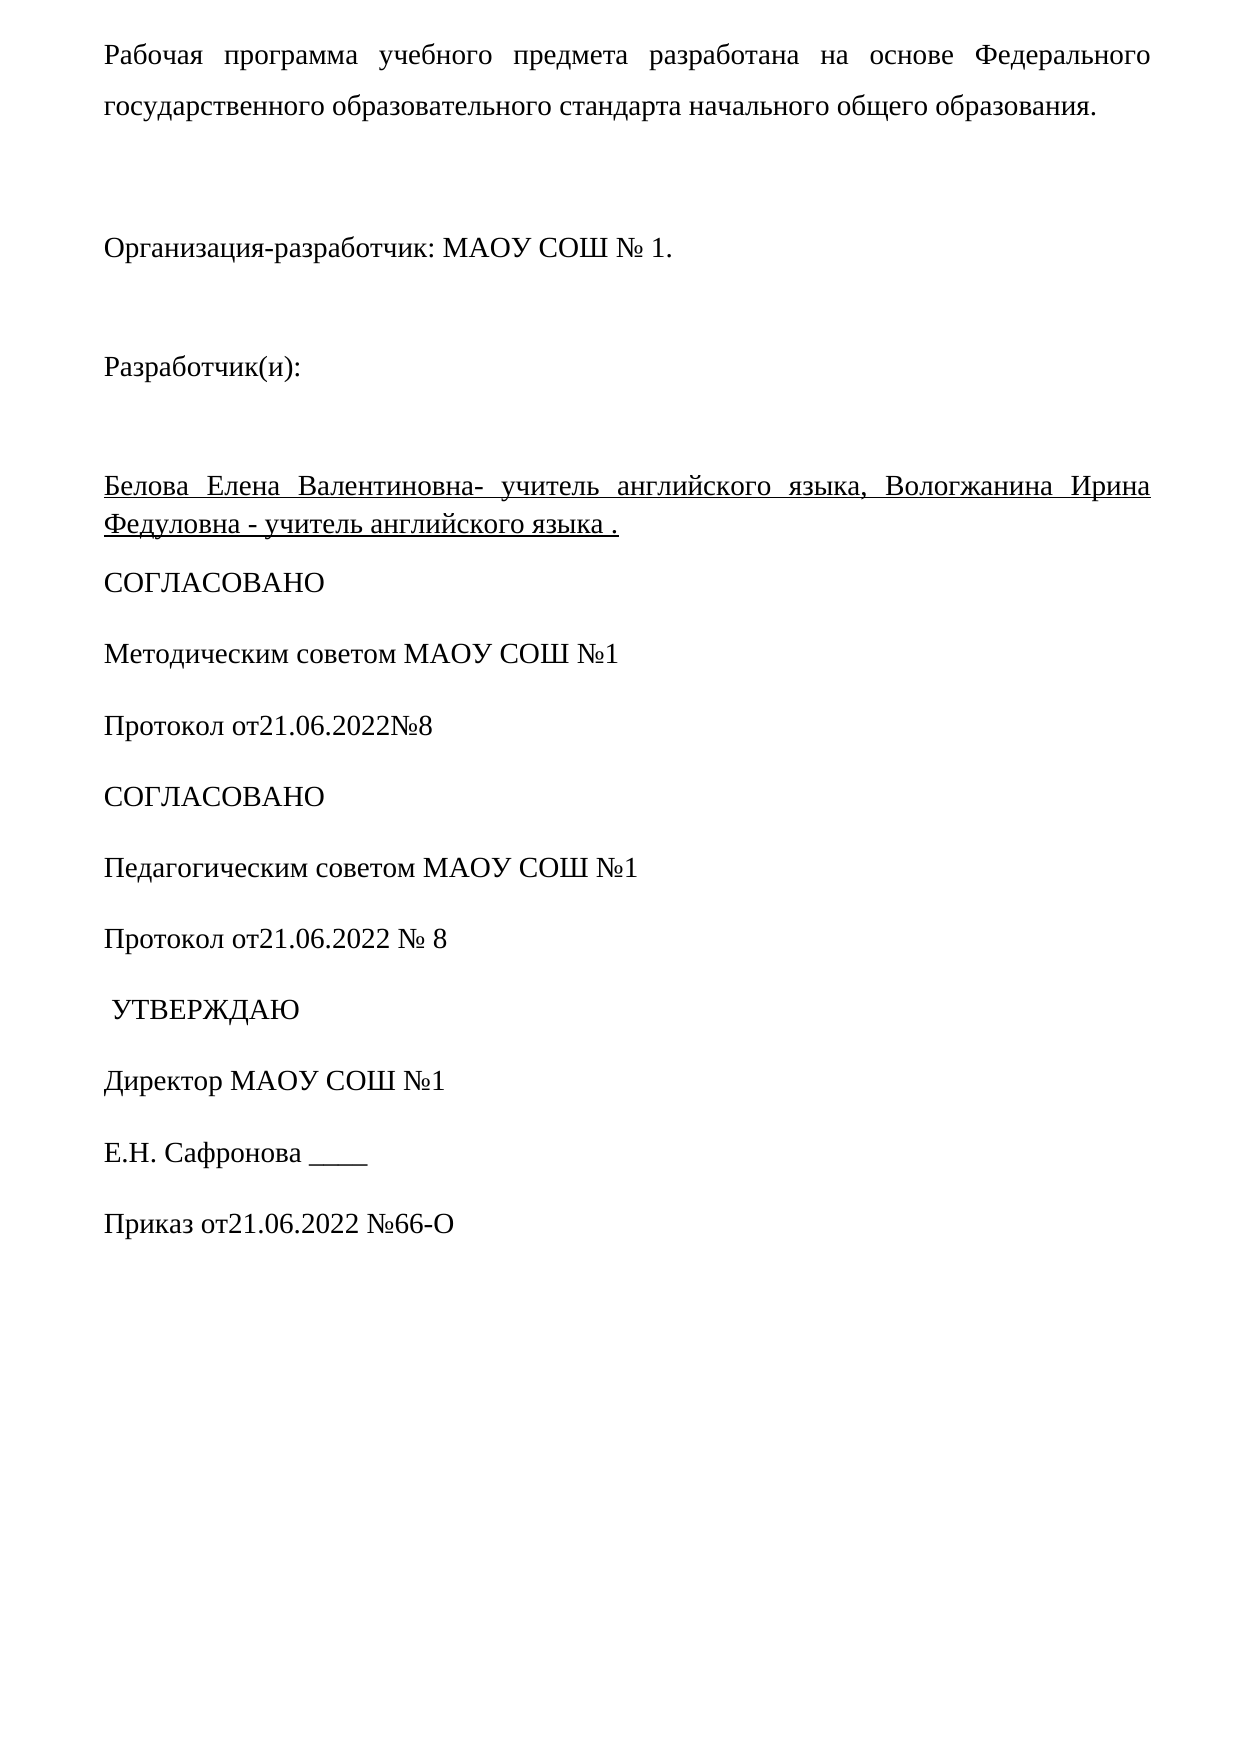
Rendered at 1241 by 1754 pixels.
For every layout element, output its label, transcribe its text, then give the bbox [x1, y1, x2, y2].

text Приказ от21.06.2022 №66-О [103, 1206, 1152, 1239]
text Протокол от21.06.2022 № 8 [103, 921, 1152, 955]
text Педагогическим советом МАОУ СОШ №1 [103, 850, 1152, 884]
text Организация-разработчик: МАОУ СОШ № 1. [103, 230, 1152, 264]
text СОГЛАСОВАНО [103, 566, 1152, 599]
text УТВЕРЖДАЮ [103, 992, 1152, 1026]
text Рабочая программа учебного предмета разработана на основе Федерального государственного образовательного стандарта начального общего образования. [103, 37, 1152, 121]
text Белова Елена Валентиновна- учитель английского языка, Вологжанина Ирина Федуловна - учитель английского языка . [103, 468, 1152, 540]
text Директор МАОУ СОШ №1 [103, 1063, 1152, 1097]
text СОГЛАСОВАНО [103, 779, 1152, 812]
text Е.Н. Сафронова ____ [103, 1135, 1152, 1168]
text Методическим советом МАОУ СОШ №1 [103, 637, 1152, 670]
text Разработчик(и): [103, 349, 1152, 382]
text Протокол от21.06.2022№8 [103, 708, 1152, 741]
